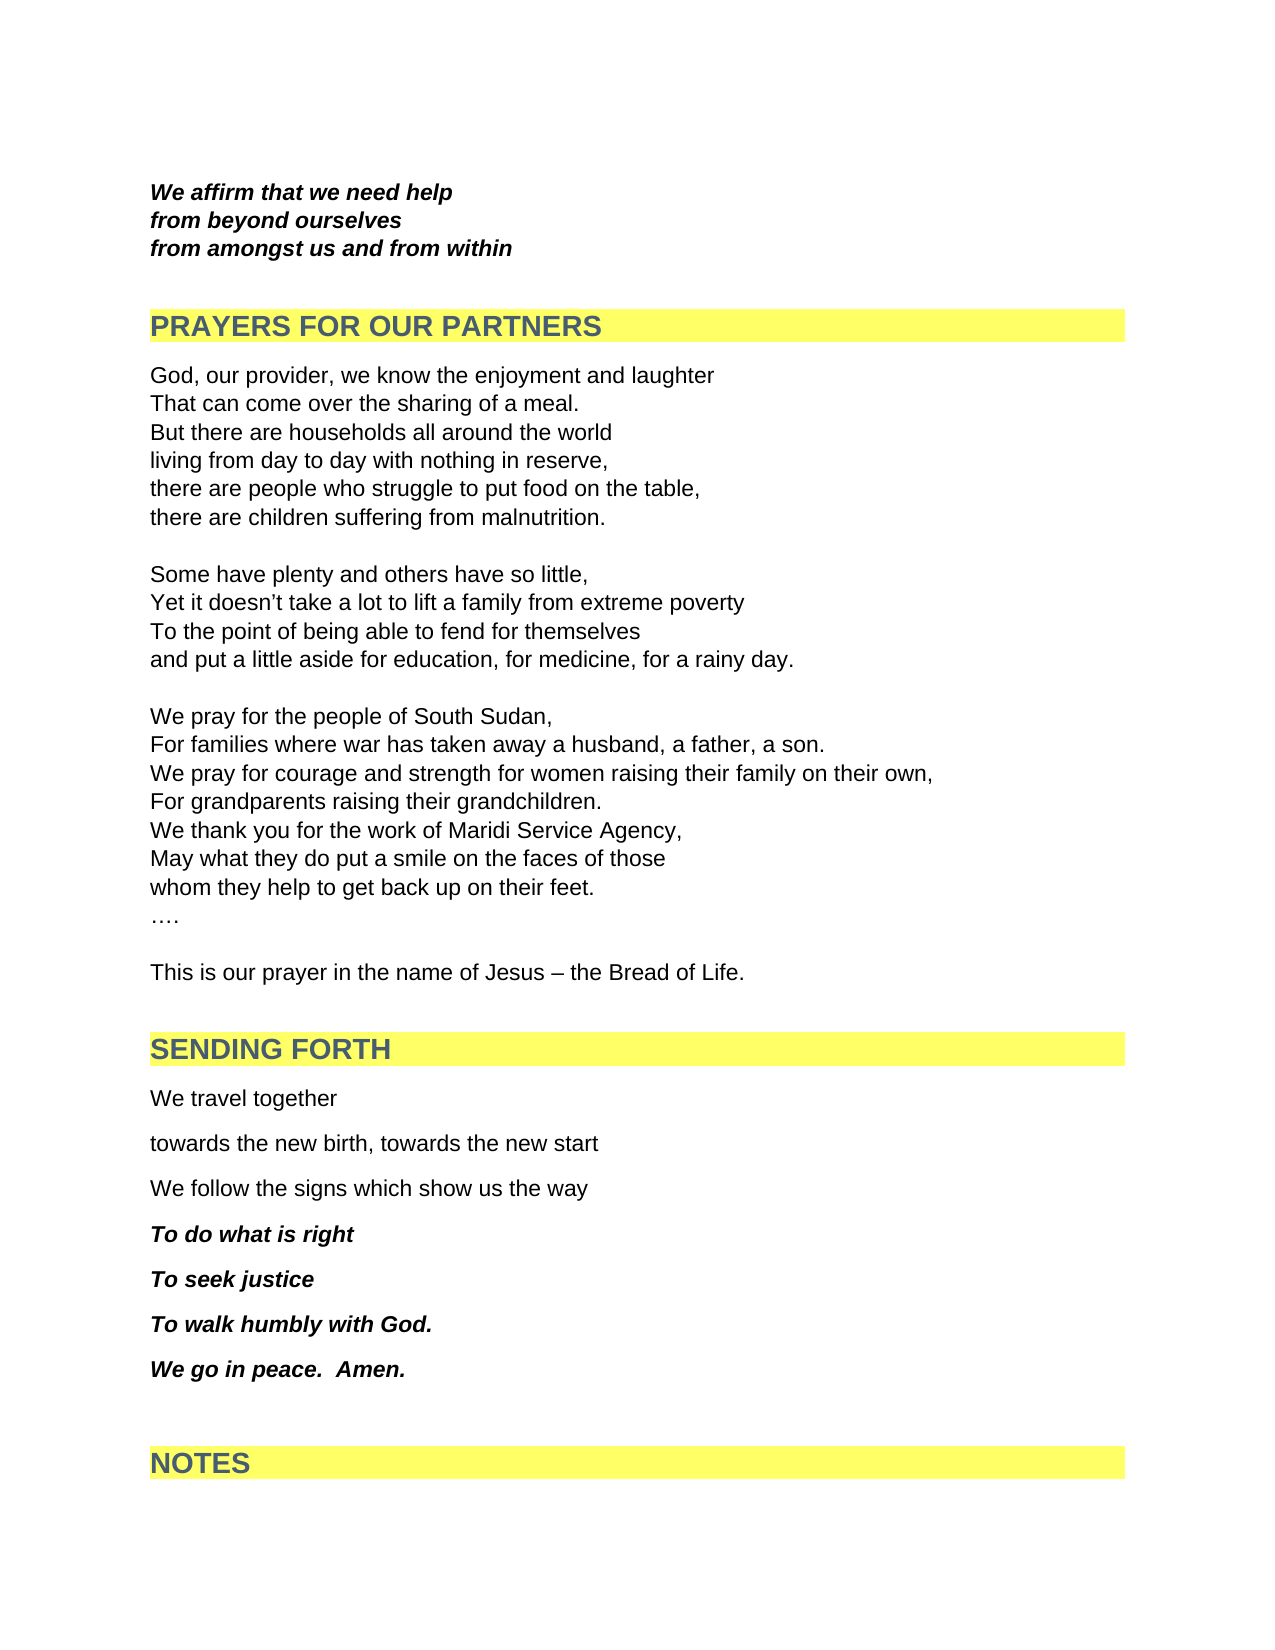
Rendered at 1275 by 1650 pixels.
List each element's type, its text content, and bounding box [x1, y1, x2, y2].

text For grandparents raising their grandchildren. [150, 788, 1125, 814]
text We follow the signs which show us the way [150, 1175, 1125, 1202]
text To walk humbly with God. [150, 1311, 1125, 1337]
text Yet it doesn’t take a lot to lift a family from extreme poverty [150, 589, 1125, 616]
text from beyond ourselves [150, 207, 1125, 233]
text To do what is right [150, 1221, 1125, 1247]
text That can come over the sharing of a meal. [150, 390, 1125, 416]
text and put a little aside for education, for medicine, for a rainy day. [150, 646, 1125, 672]
text God, our provider, we know the enjoyment and laughter [150, 362, 1125, 388]
text Some have plenty and others have so little, [150, 561, 1125, 587]
text We go in peace. Amen. [150, 1356, 1125, 1382]
text We affirm that we need help [150, 178, 1125, 205]
text whom they help to get back up on their feet. [150, 873, 1125, 900]
text there are children suffering from malnutrition. [150, 504, 1125, 530]
text NoteS [150, 1446, 1125, 1479]
text towards the new birth, towards the new start [150, 1130, 1125, 1157]
text This is our prayer in the name of Jesus – the Bread of Life. [150, 959, 1125, 985]
text But there are households all around the world [150, 418, 1125, 445]
text from amongst us and from within [150, 235, 1125, 262]
text …. [150, 902, 1125, 928]
text Prayers for our Partners [150, 309, 1125, 342]
text We pray for courage and strength for women raising their family on their own, [150, 760, 1125, 786]
text Sending Forth [150, 1032, 1125, 1066]
text We thank you for the work of Maridi Service Agency, [150, 817, 1125, 843]
text there are people who struggle to put food on the table, [150, 475, 1125, 502]
text May what they do put a smile on the faces of those [150, 845, 1125, 871]
text living from day to day with nothing in reserve, [150, 447, 1125, 473]
text For families where war has taken away a husband, a father, a son. [150, 731, 1125, 758]
text We pray for the people of South Sudan, [150, 703, 1125, 729]
text To seek justice [150, 1266, 1125, 1292]
text We travel together [150, 1085, 1125, 1112]
text To the point of being able to fend for themselves [150, 618, 1125, 644]
